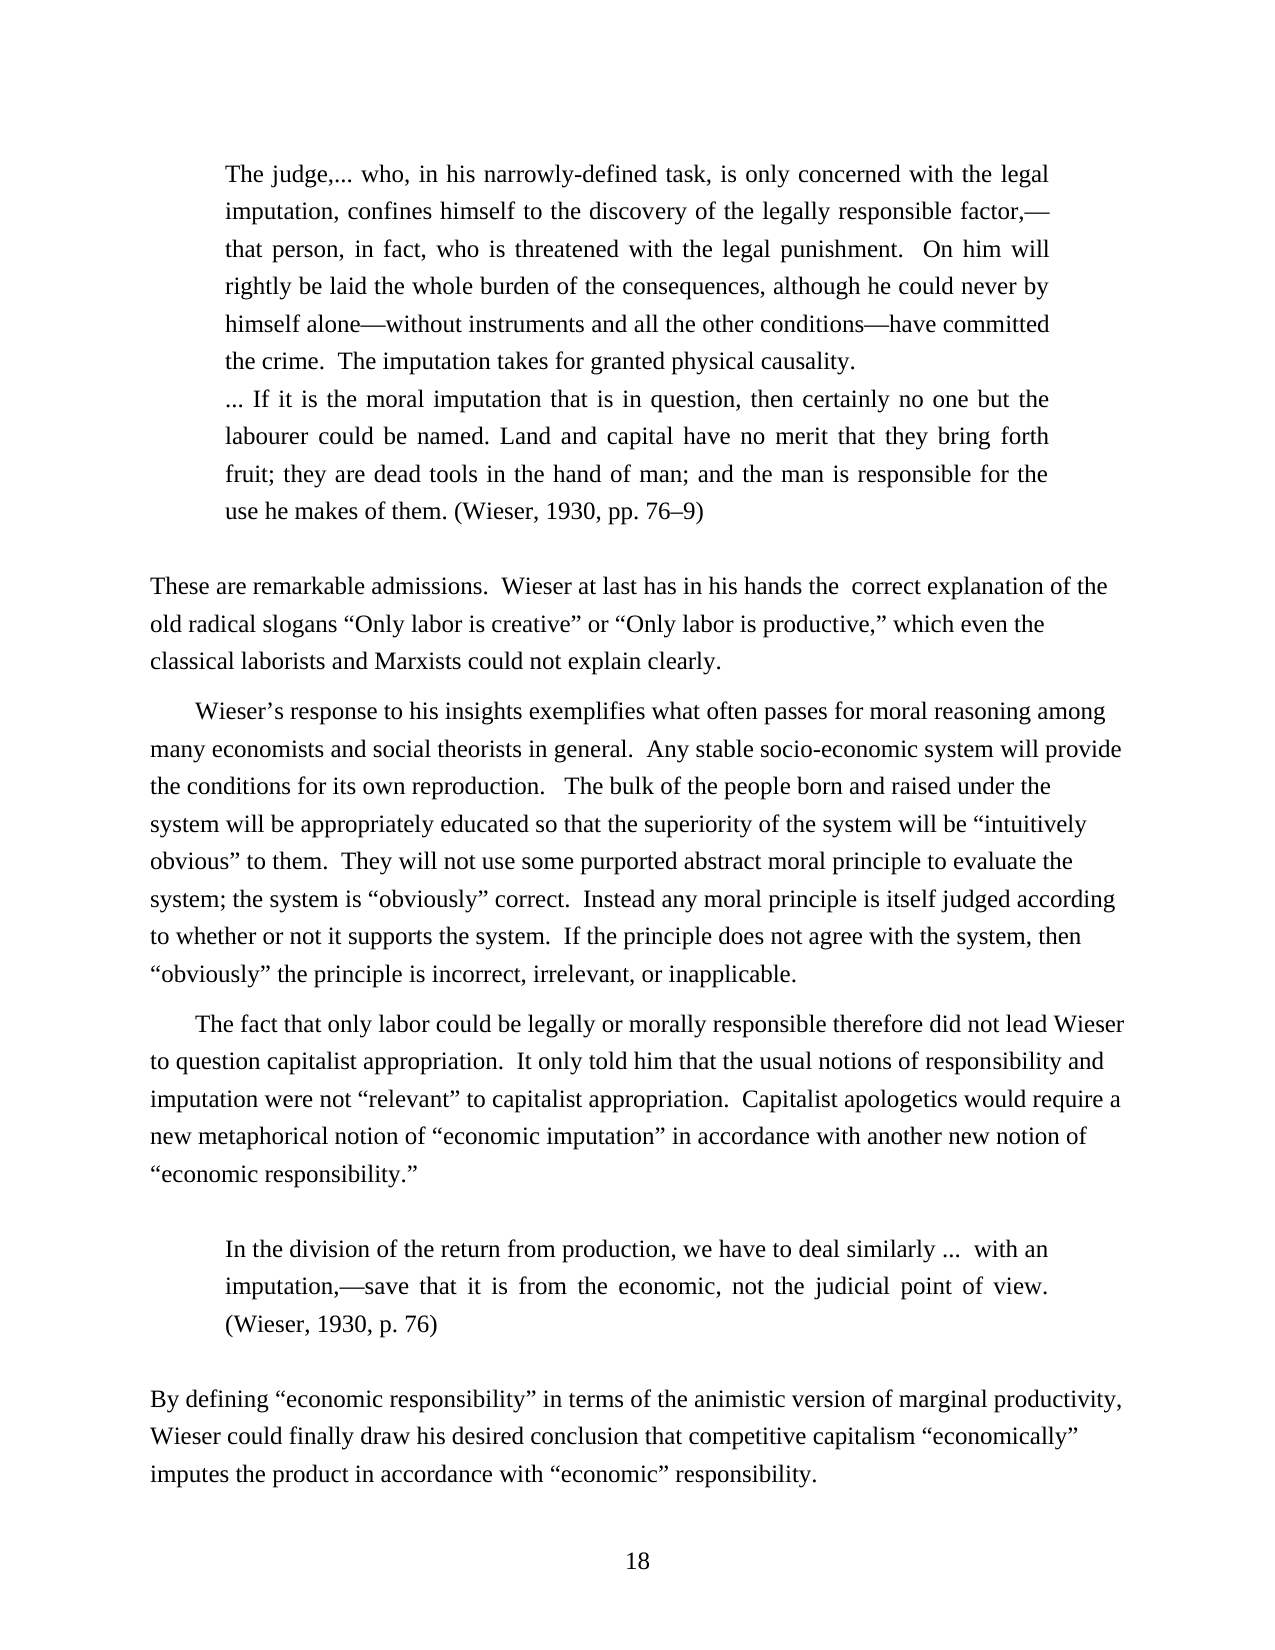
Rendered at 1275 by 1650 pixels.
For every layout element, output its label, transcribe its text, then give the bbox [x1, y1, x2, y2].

text These are remarkable admissions. Wieser at last has in his hands the correct explanation of the old radical slogans “Only labor is creative” or “Only labor is productive,” which even the classical laborists and Marxists could not explain clearly. [150, 562, 1125, 675]
text By defining “economic responsibility” in terms of the animistic version of marginal productivity, Wieser could finally draw his desired conclusion that competitive capitalism “economically” imputes the product in accordance with “economic” responsibility. [150, 1375, 1125, 1487]
text Wieser’s response to his insights exemplifies what often passes for moral reasoning among many economists and social theorists in general. Any stable socio-economic system will provide the conditions for its own reproduction. The bulk of the people born and raised under the system will be appropriately educated so that the superiority of the system will be “intuitively obvious” to them. They will not use some purported abstract moral principle to evaluate the system; the system is “obviously” correct. Instead any moral principle is itself judged according to whether or not it supports the system. If the principle does not agree with the system, then “obviously” the principle is incorrect, irrelevant, or inapplicable. [150, 687, 1125, 987]
text In the division of the return from production, we have to deal similarly ... with an imputation,—save that it is from the economic, not the judicial point of view. (Wieser, 1930, p. 76) [225, 1225, 1050, 1337]
text The fact that only labor could be legally or morally responsible therefore did not lead Wieser to question capitalist appropriation. It only told him that the usual notions of responsibility and imputation were not “relevant” to capitalist appropriation. Capitalist apologetics would require a new metaphorical notion of “economic imputation” in accordance with another new notion of “economic responsibility.” [150, 1000, 1125, 1187]
text ... If it is the moral imputation that is in question, then certainly no one but the labourer could be named. Land and capital have no merit that they bring forth fruit; they are dead tools in the hand of man; and the man is responsible for the use he makes of them. (Wieser, 1930, pp. 76–9) [225, 375, 1050, 525]
text The judge,... who, in his narrowly-defined task, is only concerned with the legal imputation, confines himself to the discovery of the legally responsible factor,—that person, in fact, who is threatened with the legal punishment. On him will rightly be laid the whole burden of the consequences, although he could never by himself alone—without instruments and all the other conditions—have committed the crime. The imputation takes for granted physical causality. [225, 150, 1050, 375]
